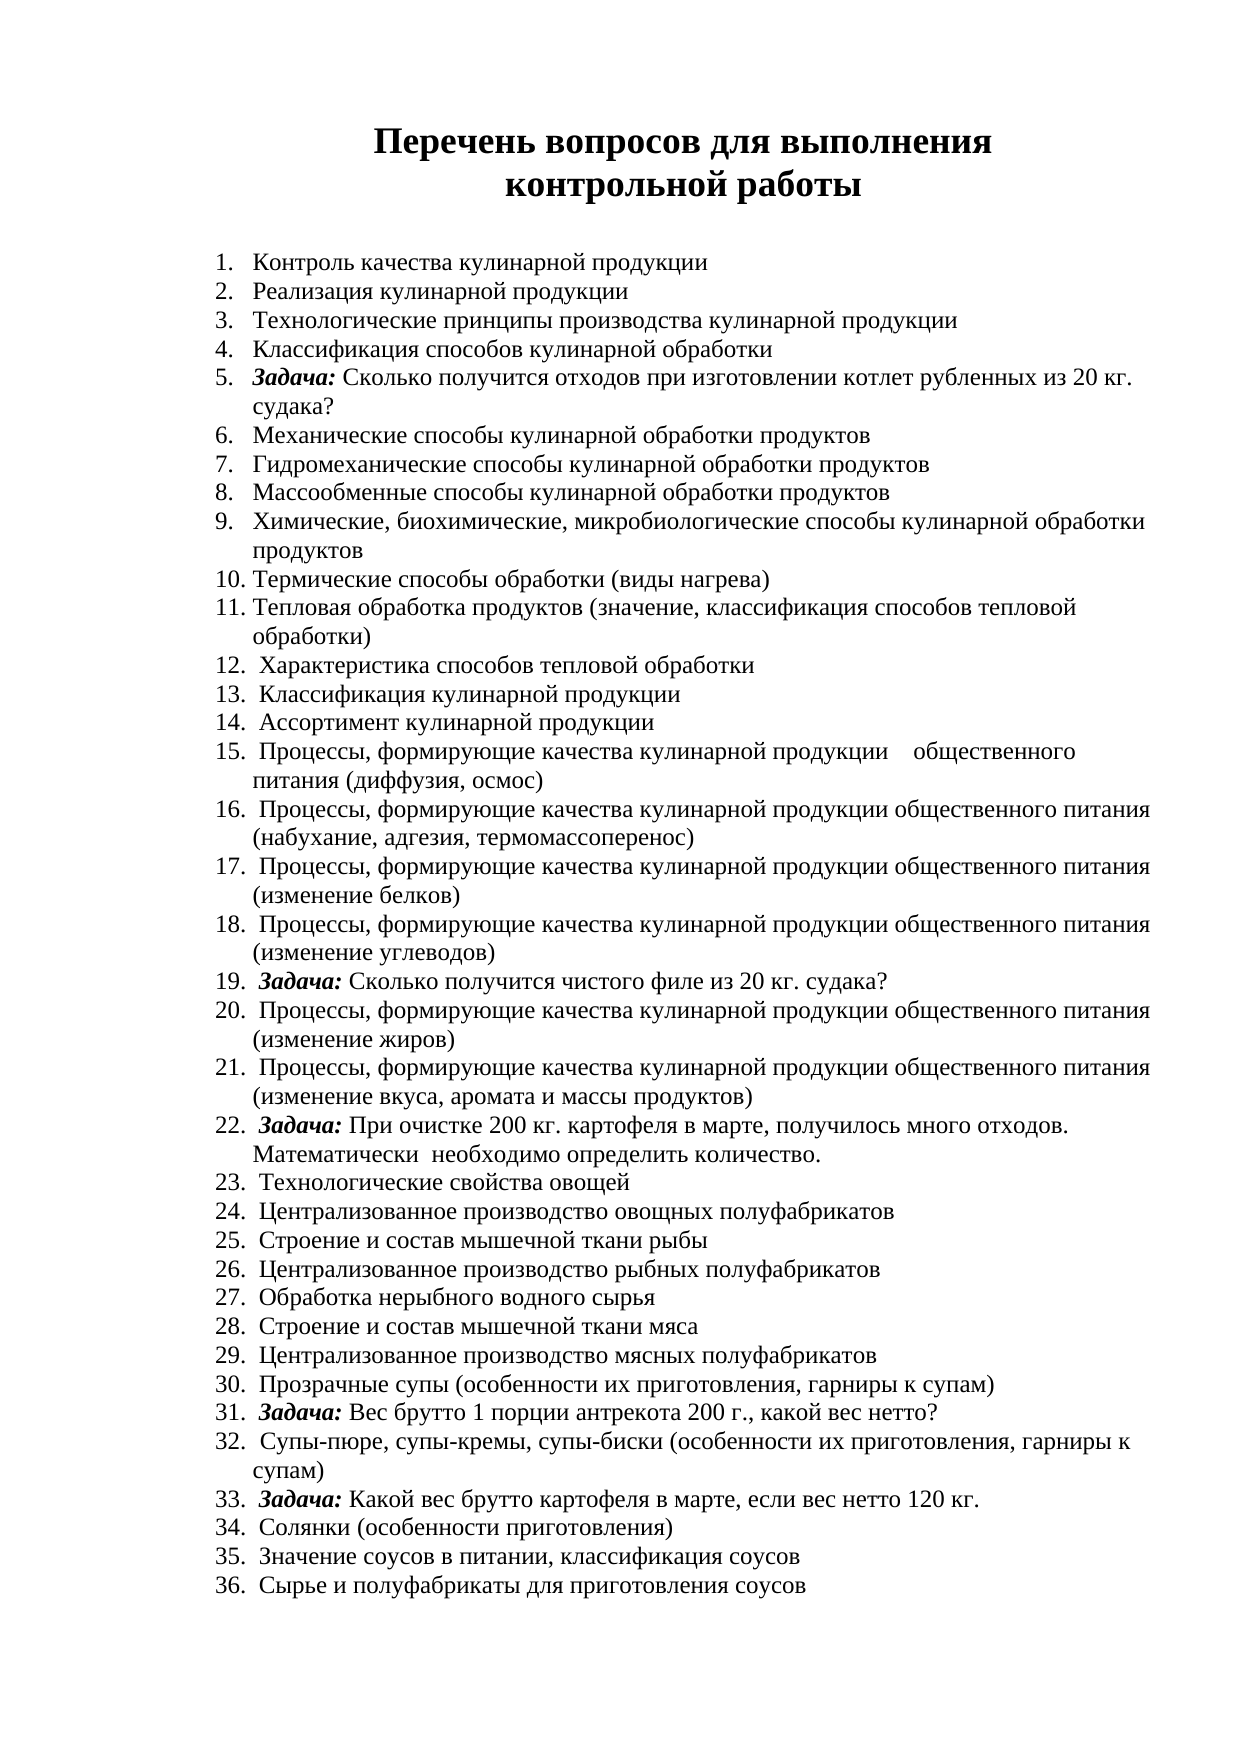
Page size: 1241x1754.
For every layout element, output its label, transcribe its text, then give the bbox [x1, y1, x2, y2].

list Задача: Сколько получится отходов при изготовлении котлет рубленных из . судака? [215, 362, 1152, 420]
list Термические способы обработки (виды нагрева) [215, 564, 1152, 592]
list Ассортимент кулинарной продукции [215, 707, 1152, 736]
list Процессы, формирующие качества кулинарной продукции общественного питания (изменение жиров) [215, 995, 1152, 1052]
list Строение и состав мышечной ткани рыбы [215, 1225, 1152, 1254]
list Централизованное производство овощных полуфабрикатов [215, 1196, 1152, 1225]
list Супы-пюре, супы-кремы, супы-биски (особенности их приготовления, гарниры к супам) [215, 1426, 1152, 1484]
list Обработка нерыбного водного сырья [215, 1282, 1152, 1311]
text контрольной работы [215, 161, 1152, 204]
list Тепловая обработка продуктов (значение, классификация способов тепловой обработки) [215, 592, 1152, 650]
list Технологические принципы производства кулинарной продукции [215, 305, 1152, 334]
list Реализация кулинарной продукции [215, 276, 1152, 305]
list Централизованное производство мясных полуфабрикатов [215, 1340, 1152, 1369]
list Характеристика способов тепловой обработки [215, 650, 1152, 679]
list Процессы, формирующие качества кулинарной продукции общественного питания (диффузия, осмос) [215, 736, 1152, 794]
list Химические, биохимические, микробиологические способы кулинарной обработки продуктов [215, 506, 1152, 564]
list Задача: Сколько получится чистого филе из . судака? [215, 966, 1152, 995]
list Задача: При очистке . картофеля в марте, получилось много отходов. Математически необходимо определить количество. [215, 1110, 1152, 1167]
list Задача: Какой вес брутто картофеля в марте, если вес нетто . [215, 1484, 1152, 1512]
list Классификация кулинарной продукции [215, 679, 1152, 707]
list Процессы, формирующие качества кулинарной продукции общественного питания (изменение углеводов) [215, 909, 1152, 966]
list Процессы, формирующие качества кулинарной продукции общественного питания (набухание, адгезия, термомассоперенос) [215, 794, 1152, 851]
list Прозрачные супы (особенности их приготовления, гарниры к супам) [215, 1369, 1152, 1397]
list Механические способы кулинарной обработки продуктов [215, 420, 1152, 449]
list Технологические свойства овощей [215, 1167, 1152, 1196]
list Классификация способов кулинарной обработки [215, 334, 1152, 362]
text Перечень вопросов для выполнения [215, 118, 1152, 161]
list Централизованное производство рыбных полуфабрикатов [215, 1254, 1152, 1282]
list Процессы, формирующие качества кулинарной продукции общественного питания (изменение белков) [215, 851, 1152, 909]
list Процессы, формирующие качества кулинарной продукции общественного питания (изменение вкуса, аромата и массы продуктов) [215, 1052, 1152, 1110]
list Сырье и полуфабрикаты для приготовления соусов [215, 1570, 1152, 1599]
list Массообменные способы кулинарной обработки продуктов [215, 477, 1152, 506]
list Значение соусов в питании, классификация соусов [215, 1541, 1152, 1570]
list Задача: Вес брутто 1 порции антрекота ., какой вес нетто? [215, 1397, 1152, 1426]
list Солянки (особенности приготовления) [215, 1512, 1152, 1541]
list Гидромеханические способы кулинарной обработки продуктов [215, 449, 1152, 477]
list Строение и состав мышечной ткани мяса [215, 1311, 1152, 1340]
list Контроль качества кулинарной продукции [215, 247, 1152, 276]
